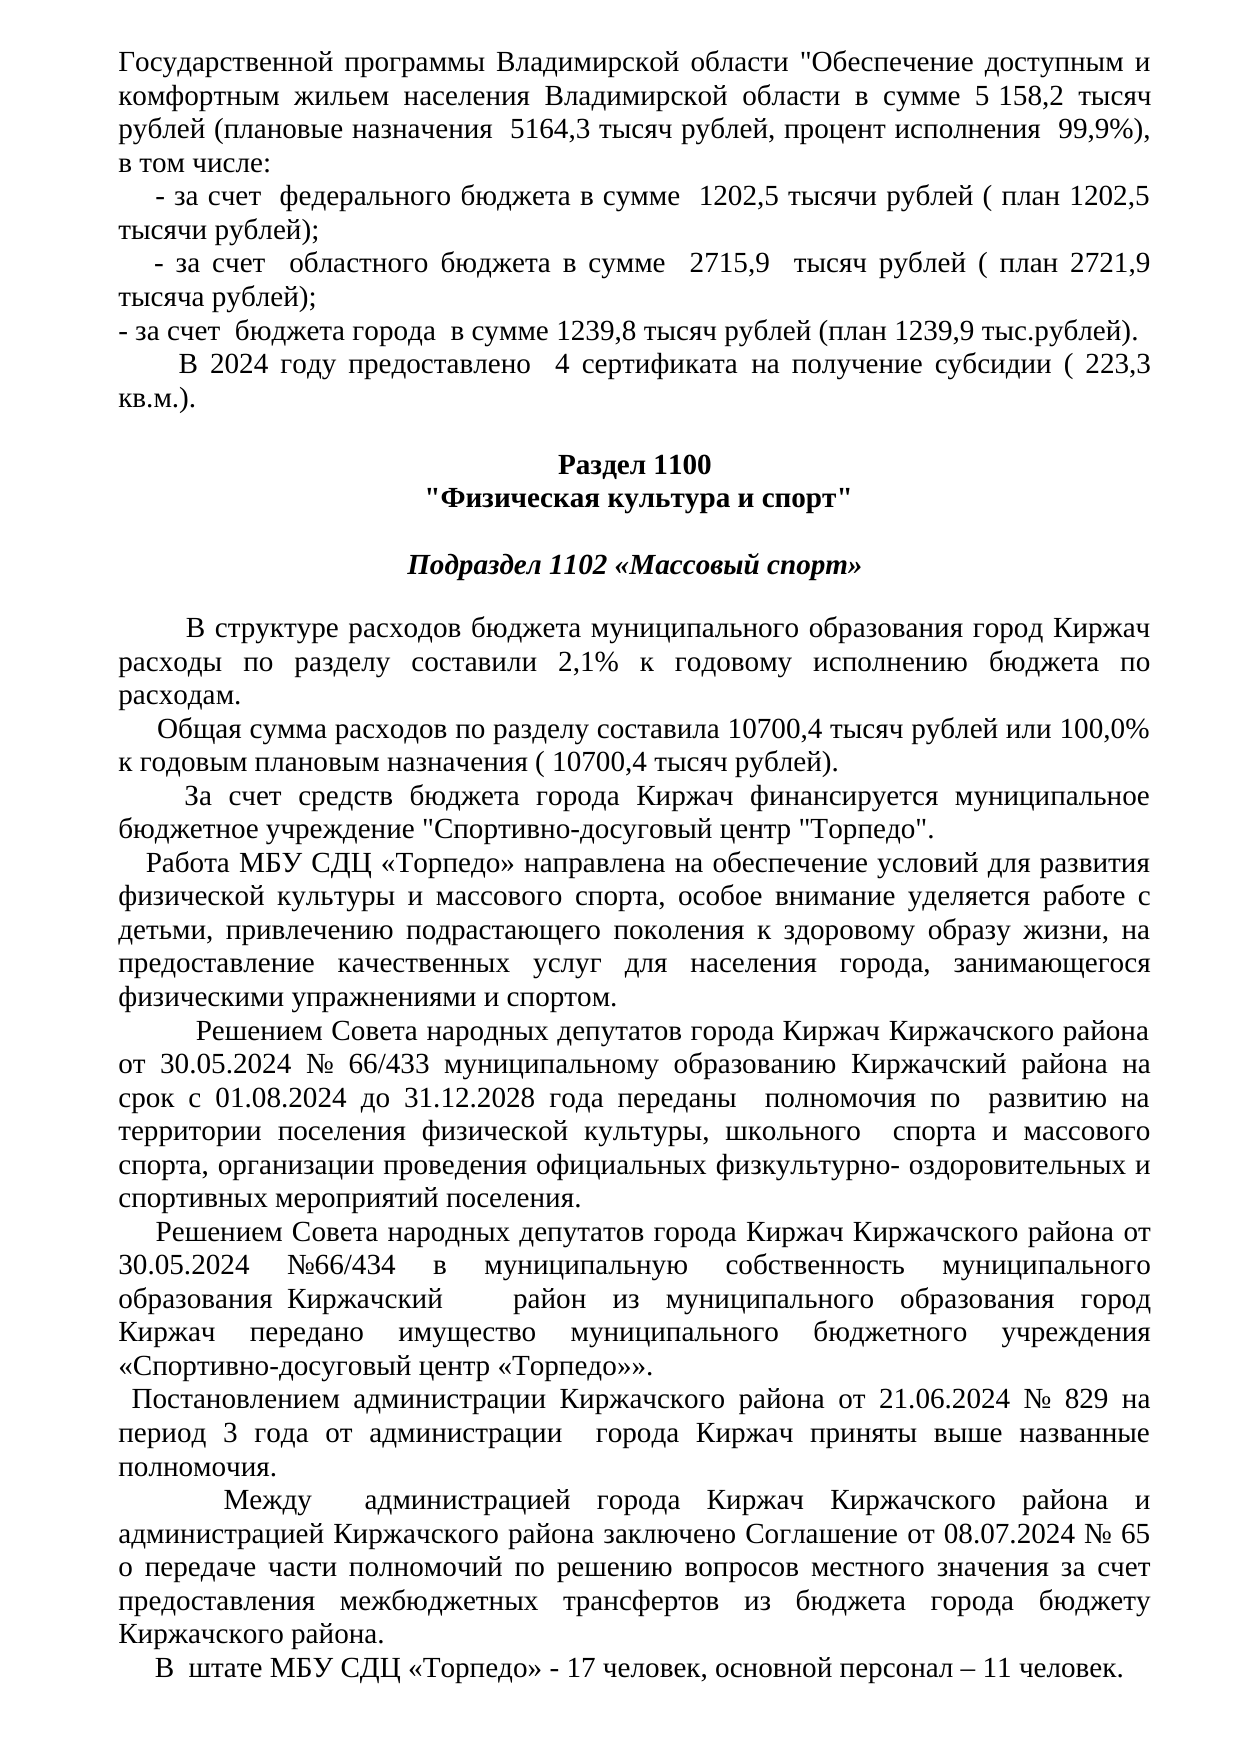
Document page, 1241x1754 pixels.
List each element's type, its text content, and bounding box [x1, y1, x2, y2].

text Постановлением администрации Киржачского района от 21.06.2024 № 829 на период 3 года от администрации города Киржач приняты выше названные полномочия. [118, 1382, 1152, 1482]
text - за счет областного бюджета в сумме 2715,9 тысяч рублей ( план 2721,9 тысяча рублей); [118, 246, 1152, 313]
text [118, 44, 1152, 178]
text Общая сумма расходов по разделу составила 10700,4 тысяч рублей или 100,0% к годовым плановым назначения ( 10700,4 тысяч рублей). [118, 711, 1152, 778]
text За счет средств бюджета города Киржач финансируется муниципальное бюджетное учреждение "Спортивно-досуговый центр "Торпедо". [118, 778, 1152, 845]
text В 2024 году предоставлено 4 сертификата на получение субсидии ( 223,3 кв.м.). [118, 346, 1152, 413]
text Между администрацией города Киржач Киржачского района и администрацией Киржачского района заключено Соглашение от 08.07.2024 № 65 о передаче части полномочий по решению вопросов местного значения за счет предоставления межбюджетных трансфертов из бюджета города бюджету Киржачского района. [118, 1482, 1152, 1650]
text Раздел 1100 [118, 447, 1152, 480]
text В штате МБУ СДЦ «Торпедо» - 17 человек, основной персонал – 11 человек. [118, 1650, 1152, 1683]
text - за счет федерального бюджета в сумме 1202,5 тысячи рублей ( план 1202,5 тысячи рублей); [118, 178, 1152, 246]
text Решением Совета народных депутатов города Киржач Киржачского района от 30.05.2024 №66/434 в муниципальную собственность муниципального образования Киржачский район из муниципального образования город Киржач передано имущество муниципального бюджетного учреждения «Спортивно-досуговый центр «Торпедо»». [118, 1214, 1152, 1382]
text "Физическая культура и спорт" [118, 480, 1152, 514]
text Решением Совета народных депутатов города Киржач Киржачского района от 30.05.2024 № 66/433 муниципальному образованию Киржачский района на срок с 01.08.2024 до 31.12.2028 года переданы полномочия по развитию на территории поселения физической культуры, школьного спорта и массового спорта, организации проведения официальных физкультурно- оздоровительных и спортивных мероприятий поселения. [118, 1013, 1152, 1214]
text В структуре расходов бюджета муниципального образования город Киржач расходы по разделу составили 2,1% к годовому исполнению бюджета по расходам. [118, 610, 1152, 711]
text Подраздел 1102 «Массовый спорт» [118, 547, 1152, 581]
text - за счет бюджета города в сумме 1239,8 тысяч рублей (план 1239,9 тыс.рублей). [118, 313, 1152, 346]
text Работа МБУ СДЦ «Торпедо» направлена на обеспечение условий для развития физической культуры и массового спорта, особое внимание уделяется работе с детьми, привлечению подрастающего поколения к здоровому образу жизни, на предоставление качественных услуг для населения города, занимающегося физическими упражнениями и спортом. [118, 845, 1152, 1013]
